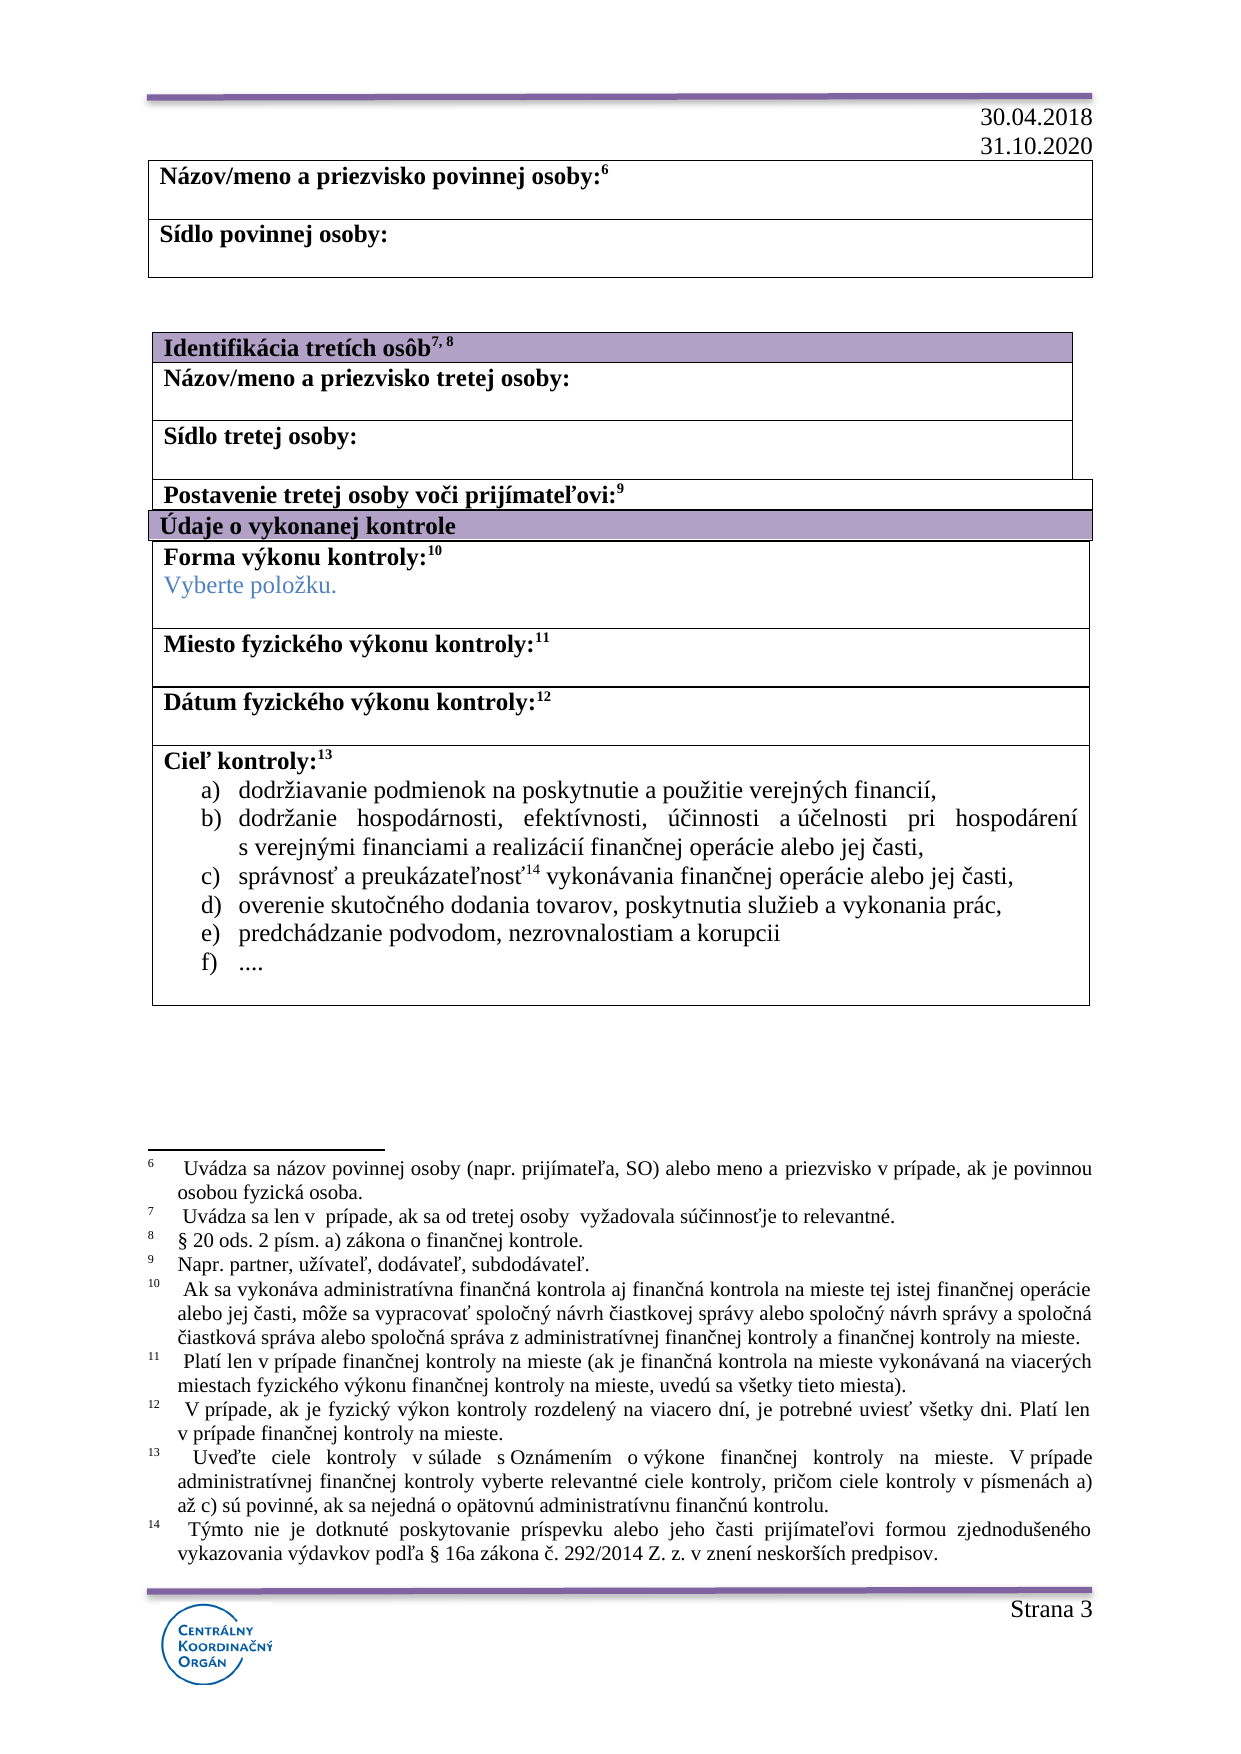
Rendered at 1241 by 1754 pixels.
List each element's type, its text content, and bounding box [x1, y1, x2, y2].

table_cell Názov/meno a priezvisko povinnej osoby: [149, 161, 1092, 218]
picture [159, 1602, 272, 1684]
table_header Forma výkonu kontroly: [153, 542, 1089, 628]
table_cell Cieľ kontroly: dodržiavanie podmienok na poskytnutie a použitie verejných financií, dodržanie hospodárnosti, efektívnosti, účinnosti a účelnosti pri hospodárení s verejnými financiami a realizácií finančnej operácie alebo jej časti, správnosť a preukázateľnosť vykonávania finančnej operácie alebo jej časti, overenie skutočného dodania tovarov, poskytnutia služieb a vykonania prác, predchádzanie podvodom, nezrovnalostiam a korupcii .... [153, 746, 1089, 1005]
table_header Identifikácia tretích osôb, [153, 333, 1072, 362]
table_cell Miesto fyzického výkonu kontroly: [153, 629, 1089, 686]
table_cell Sídlo tretej osoby: [153, 421, 1072, 479]
table_cell [153, 480, 1092, 509]
table_cell Názov/meno a priezvisko tretej osoby: [153, 363, 1072, 420]
table_cell Sídlo povinnej osoby: [149, 220, 1092, 277]
table_header Údaje o vykonanej kontrole [149, 511, 1092, 539]
table_cell Dátum fyzického výkonu kontroly: [153, 688, 1089, 745]
